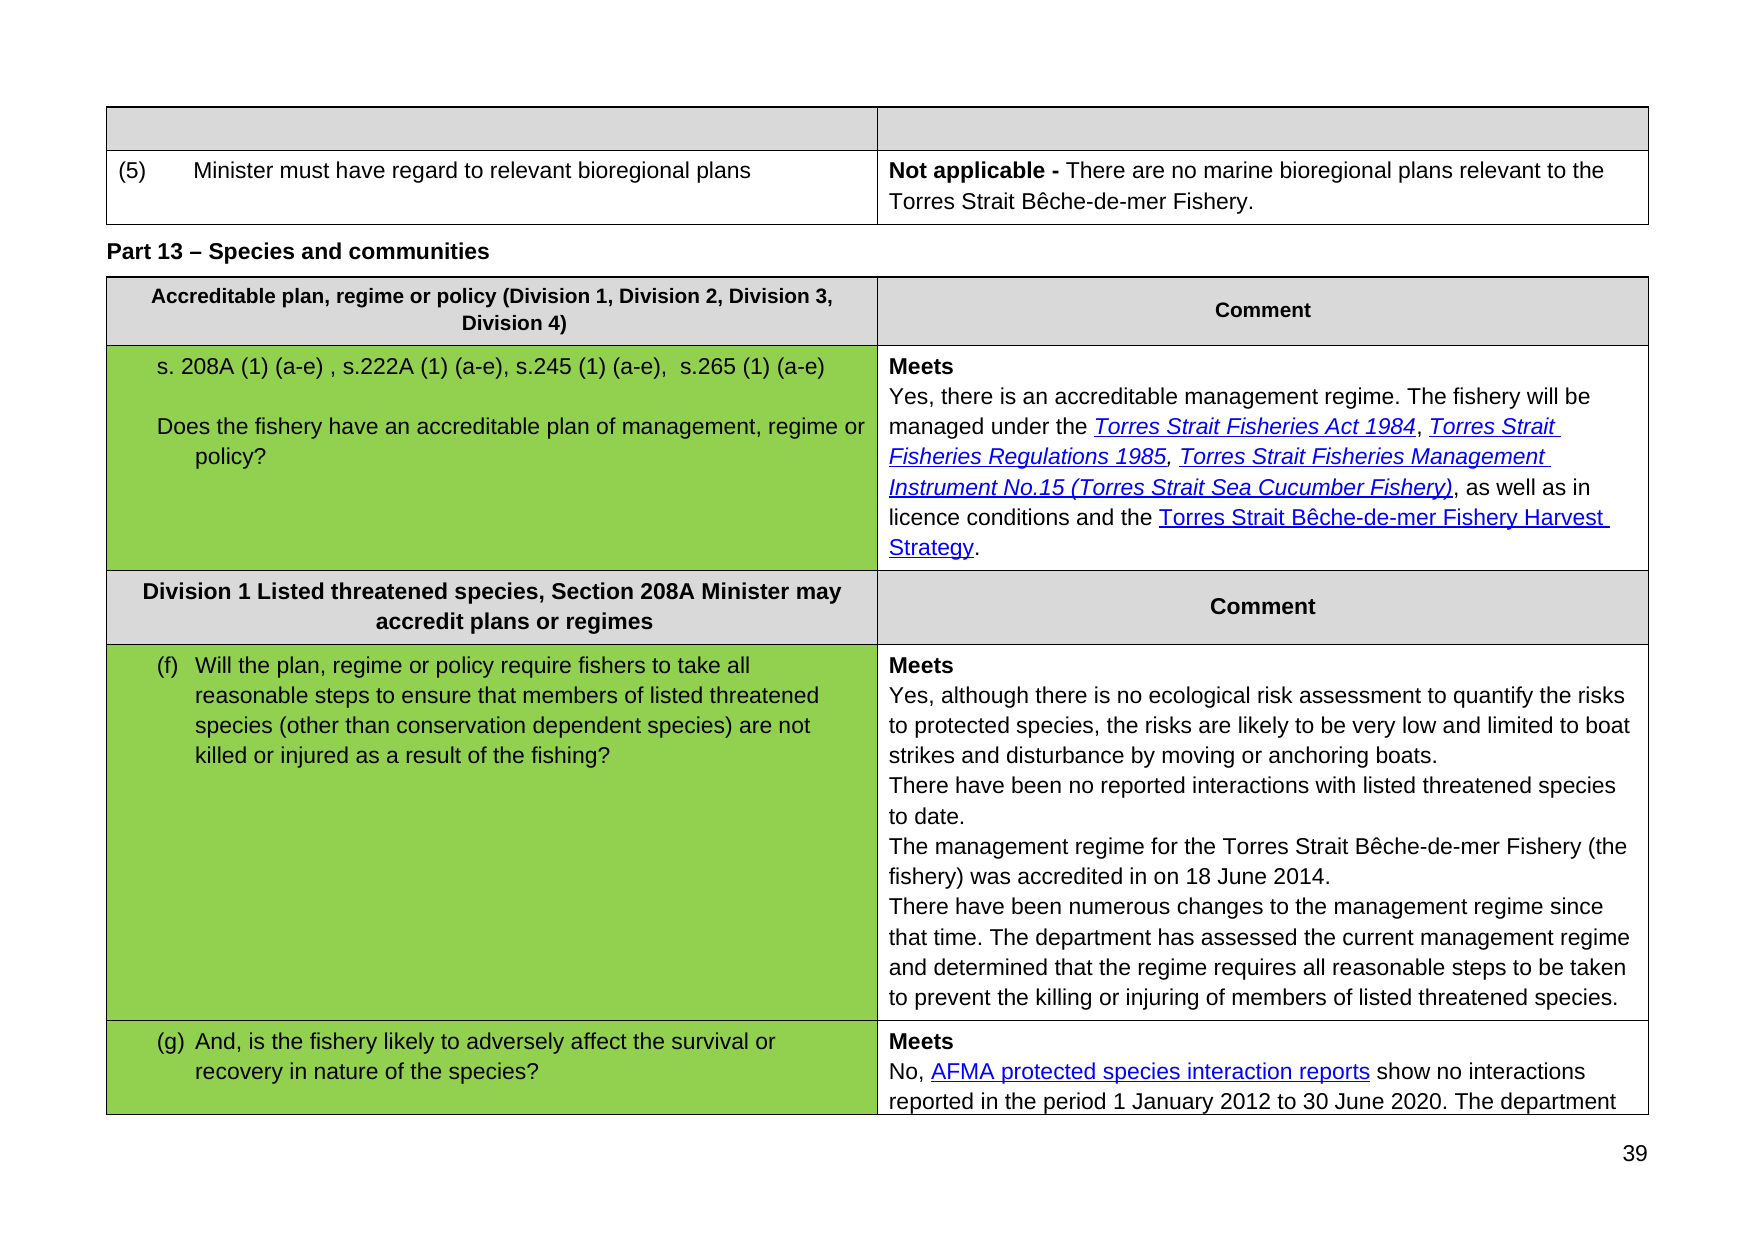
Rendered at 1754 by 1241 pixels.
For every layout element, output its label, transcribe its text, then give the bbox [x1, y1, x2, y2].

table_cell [107, 1021, 877, 1114]
table_cell Division 1 Listed threatened species, Section 208A Minister may accredit plans or regimes [107, 571, 877, 644]
table_cell s. 208A (1) (a-e) , s.222A (1) (a-e), s.245 (1) (a-e), s.265 (1) (a-e) Does the fishery have an accreditable plan of management, regime or policy? [107, 346, 877, 570]
table_cell Meets Yes, there is an accreditable management regime. The fishery will be managed under the Torres Strait Fisheries Act 1984, Torres Strait Fisheries Regulations 1985, Torres Strait Fisheries Management Instrument No.15 (Torres Strait Sea Cucumber Fishery), as well as in licence conditions and the Torres Strait Bêche-de-mer Fishery Harvest Strategy. [878, 346, 1648, 570]
table_header Comment [878, 108, 1648, 150]
table_header Comment [878, 278, 1648, 345]
table_cell Meets Yes, although there is no ecological risk assessment to quantify the risks to protected species, the risks are likely to be very low and limited to boat strikes and disturbance by moving or anchoring boats. There have been no reported interactions with listed threatened species to date. The management regime for the Torres Strait Bêche-de-mer Fishery (the fishery) was accredited in on 18 June 2014. There have been numerous changes to the management regime since that time. The department has assessed the current management regime and determined that the regime requires all reasonable steps to be taken to prevent the killing or injuring of members of listed threatened species. [878, 645, 1648, 1020]
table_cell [878, 1021, 1648, 1114]
table_header Accreditable plan, regime or policy (Division 1, Division 2, Division 3, Division 4) [107, 278, 877, 345]
subtitle Part 13 – Species and communities [106, 238, 1648, 264]
table_cell Not applicable - There are no marine bioregional plans relevant to the Torres Strait Bêche-de-mer Fishery. [878, 151, 1648, 224]
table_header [107, 108, 877, 150]
table_cell (5) Minister must have regard to relevant bioregional plans [107, 151, 877, 224]
table_cell (f) Will the plan, regime or policy require fishers to take all reasonable steps to ensure that members of listed threatened species (other than conservation dependent species) are not killed or injured as a result of the fishing? [107, 645, 877, 1020]
table_cell Comment [878, 571, 1648, 644]
